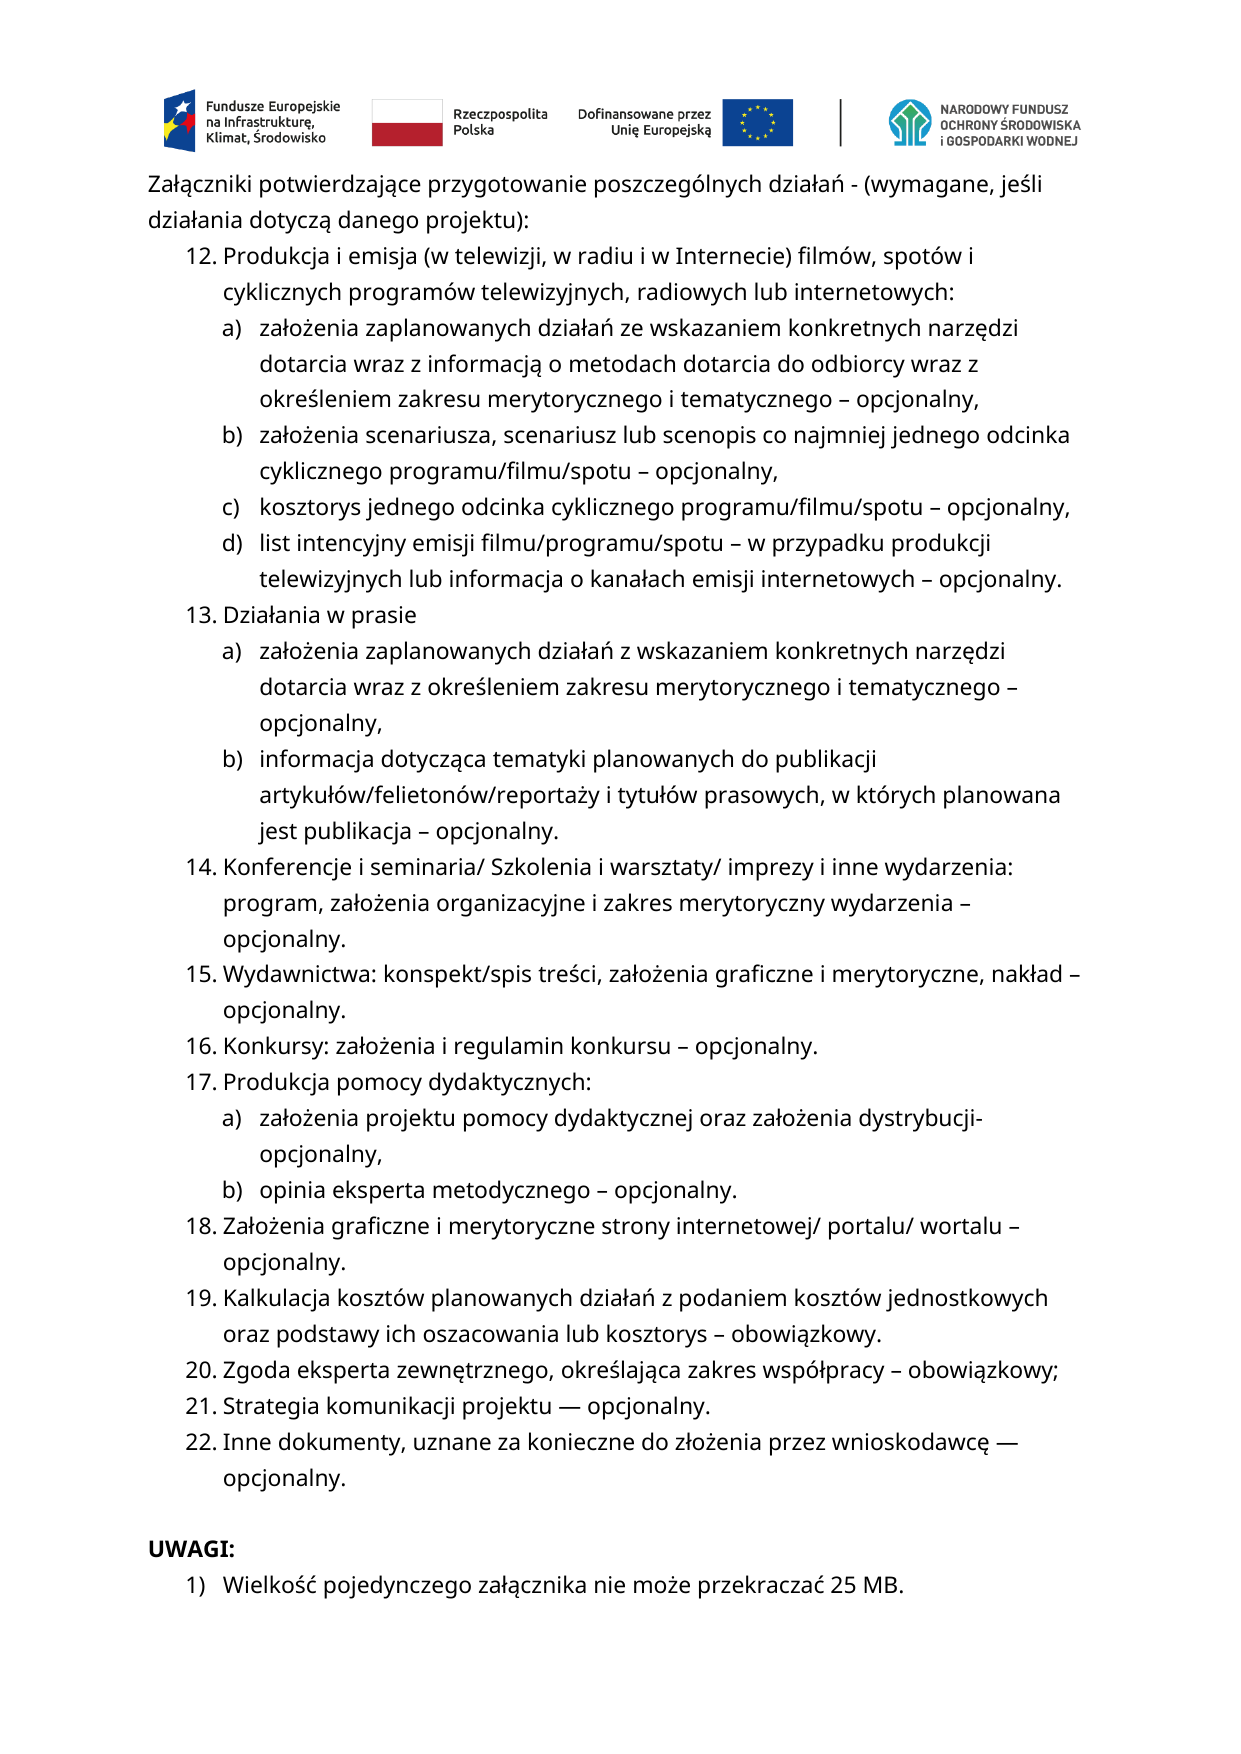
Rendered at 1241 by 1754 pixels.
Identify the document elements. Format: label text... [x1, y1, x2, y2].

list Zgoda eksperta zewnętrznego, określająca zakres współpracy – obowiązkowy; [185, 1354, 1093, 1385]
list Strategia komunikacji projektu — opcjonalny. [185, 1390, 1093, 1421]
list Działania w prasie [185, 599, 1093, 630]
list Wydawnictwa: konspekt/spis treści, założenia graficzne i merytoryczne, nakład – opcjonalny. [185, 958, 1093, 1026]
list Konkursy: założenia i regulamin konkursu – opcjonalny. [185, 1030, 1093, 1062]
list kosztorys jednego odcinka cyklicznego programu/filmu/spotu – opcjonalny, [222, 491, 1093, 522]
text UWAGI: [148, 1533, 1093, 1565]
list Inne dokumenty, uznane za konieczne do złożenia przez wnioskodawcę — opcjonalny. [185, 1426, 1093, 1493]
list założenia scenariusza, scenariusz lub scenopis co najmniej jednego odcinka cyklicznego programu/filmu/spotu – opcjonalny, [222, 419, 1093, 487]
list list intencyjny emisji filmu/programu/spotu – w przypadku produkcji telewizyjnych lub informacja o kanałach emisji internetowych – opcjonalny. [222, 527, 1093, 594]
list Konferencje i seminaria/ Szkolenia i warsztaty/ imprezy i inne wydarzenia: program, założenia organizacyjne i zakres merytoryczny wydarzenia – opcjonalny. [185, 851, 1093, 954]
list Wielkość pojedynczego załącznika nie może przekraczać 25 MB. [185, 1569, 1093, 1601]
list informacja dotycząca tematyki planowanych do publikacji artykułów/felietonów/reportaży i tytułów prasowych, w których planowana jest publikacja – opcjonalny. [222, 743, 1093, 846]
list opinia eksperta metodycznego – opcjonalny. [222, 1174, 1093, 1205]
subtitle Załączniki potwierdzające przygotowanie poszczególnych działań - (wymagane, jeśli działania dotyczą danego projektu): [148, 168, 1093, 235]
list założenia zaplanowanych działań z wskazaniem konkretnych narzędzi dotarcia wraz z określeniem zakresu merytorycznego i tematycznego – opcjonalny, [222, 635, 1093, 738]
list Kalkulacja kosztów planowanych działań z podaniem kosztów jednostkowych oraz podstawy ich oszacowania lub kosztorys – obowiązkowy. [185, 1282, 1093, 1349]
list Produkcja pomocy dydaktycznych: [185, 1066, 1093, 1097]
list założenia projektu pomocy dydaktycznej oraz założenia dystrybucji- opcjonalny, [222, 1102, 1093, 1169]
list założenia zaplanowanych działań ze wskazaniem konkretnych narzędzi dotarcia wraz z informacją o metodach dotarcia do odbiorcy wraz z określeniem zakresu merytorycznego i tematycznego – opcjonalny, [222, 312, 1093, 415]
list Założenia graficzne i merytoryczne strony internetowej/ portalu/ wortalu – opcjonalny. [185, 1210, 1093, 1277]
picture [147, 73, 1093, 168]
list Produkcja i emisja (w telewizji, w radiu i w Internecie) filmów, spotów i cyklicznych programów telewizyjnych, radiowych lub internetowych: [185, 240, 1093, 307]
